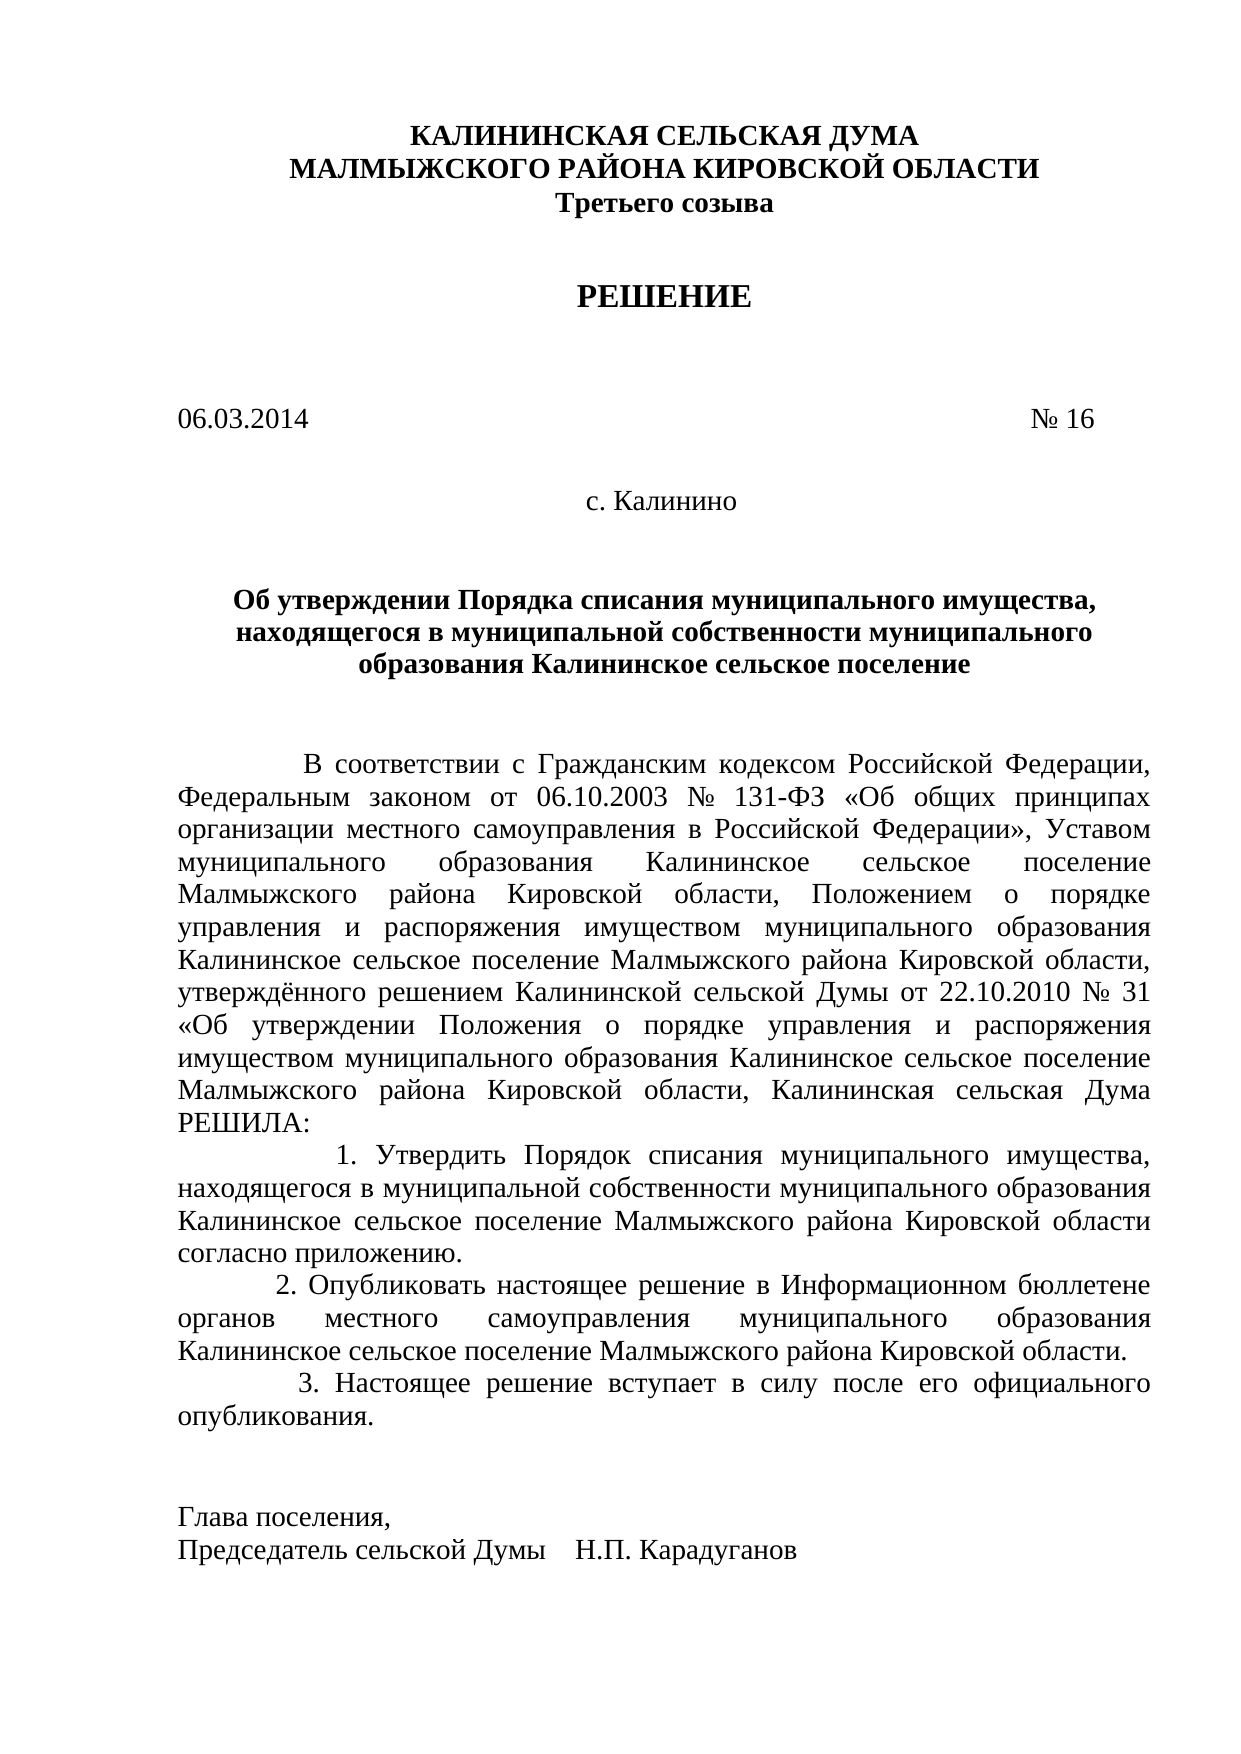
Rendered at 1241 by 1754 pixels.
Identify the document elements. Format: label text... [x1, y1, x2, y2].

text Об утверждении Порядка списания муниципального имущества, находящегося в муниципальной собственности муниципального образования Калининское сельское поселение [177, 583, 1152, 680]
text Глава поселения, [177, 1499, 1152, 1532]
text 3. Настоящее решение вступает в силу после его официального опубликования. [177, 1366, 1152, 1432]
text 06.03.2014 № 16 [177, 401, 1152, 435]
text РЕШЕНИЕ [177, 276, 1152, 315]
text МАЛМЫЖСКОГО РАЙОНА КИРОВСКОЙ ОБЛАСТИ [177, 152, 1152, 185]
text КАЛИНИНСКАЯ СЕЛЬСКАЯ ДУМА [177, 118, 1152, 152]
text В соответствии с Гражданским кодексом Российской Федерации, Федеральным законом от 06.10.2003 № 131-ФЗ «Об общих принципах организации местного самоуправления в Российской Федерации», Уставом муниципального образования Калининское сельское поселение Малмыжского района Кировской области, Положением о порядке управления и распоряжения имуществом муниципального образования Калининское сельское поселение Малмыжского района Кировской области, утверждённого решением Калининской сельской Думы от 22.10.2010 № 31 «Об утверждении Положения о порядке управления и распоряжения имуществом муниципального образования Калининское сельское поселение Малмыжского района Кировской области, Калининская сельская Дума РЕШИЛА: [177, 747, 1152, 1138]
text Председатель сельской Думы Н.П. Карадуганов [177, 1532, 1152, 1566]
text Третьего созыва [177, 185, 1152, 219]
text 1. Утвердить Порядок списания муниципального имущества, находящегося в муниципальной собственности муниципального образования Калининское сельское поселение Малмыжского района Кировской области согласно приложению. [177, 1138, 1152, 1269]
text 2. Опубликовать настоящее решение в Информационном бюллетене органов местного самоуправления муниципального образования Калининское сельское поселение Малмыжского района Кировской области. [177, 1269, 1152, 1366]
text с. Калинино [177, 483, 1152, 516]
